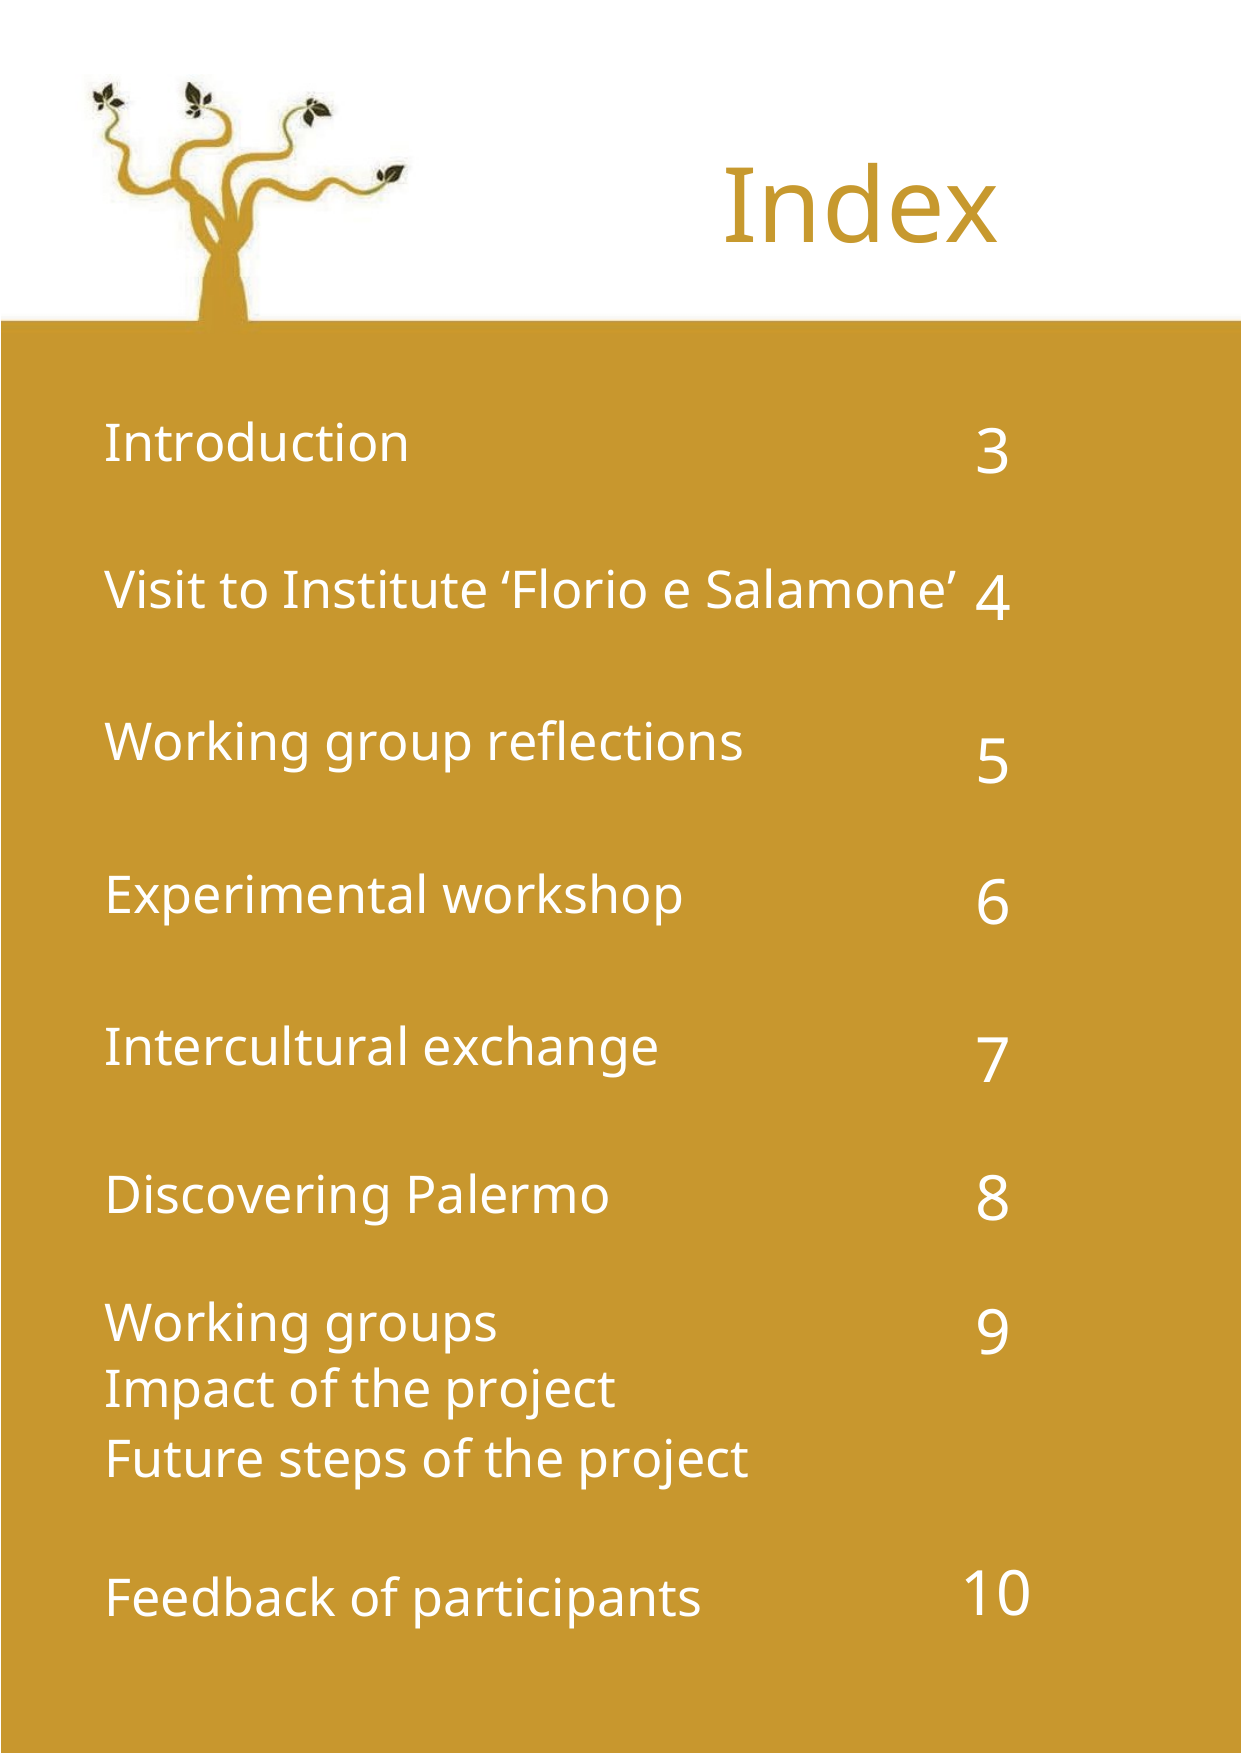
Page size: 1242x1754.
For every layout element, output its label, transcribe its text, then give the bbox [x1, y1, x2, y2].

picture [1, 74, 1241, 1753]
text Working groups 9 [104, 1297, 1069, 1367]
text Intercultural exchange 7 [104, 998, 1069, 1100]
text Introduction 3 [104, 416, 1069, 486]
text Discovering Palermo 8 [104, 1147, 1069, 1239]
text Visit to Institute ‘Florio e Salamone’ 4 [104, 541, 1069, 639]
text Future steps of the project [104, 1422, 1069, 1493]
text Impact of the project [104, 1367, 1069, 1419]
text Feedback of participants 10 [104, 1548, 1069, 1635]
text Working group reflections 5 [104, 693, 1069, 801]
text Experimental workshop 6 [104, 847, 1069, 943]
text Index [722, 154, 1069, 266]
